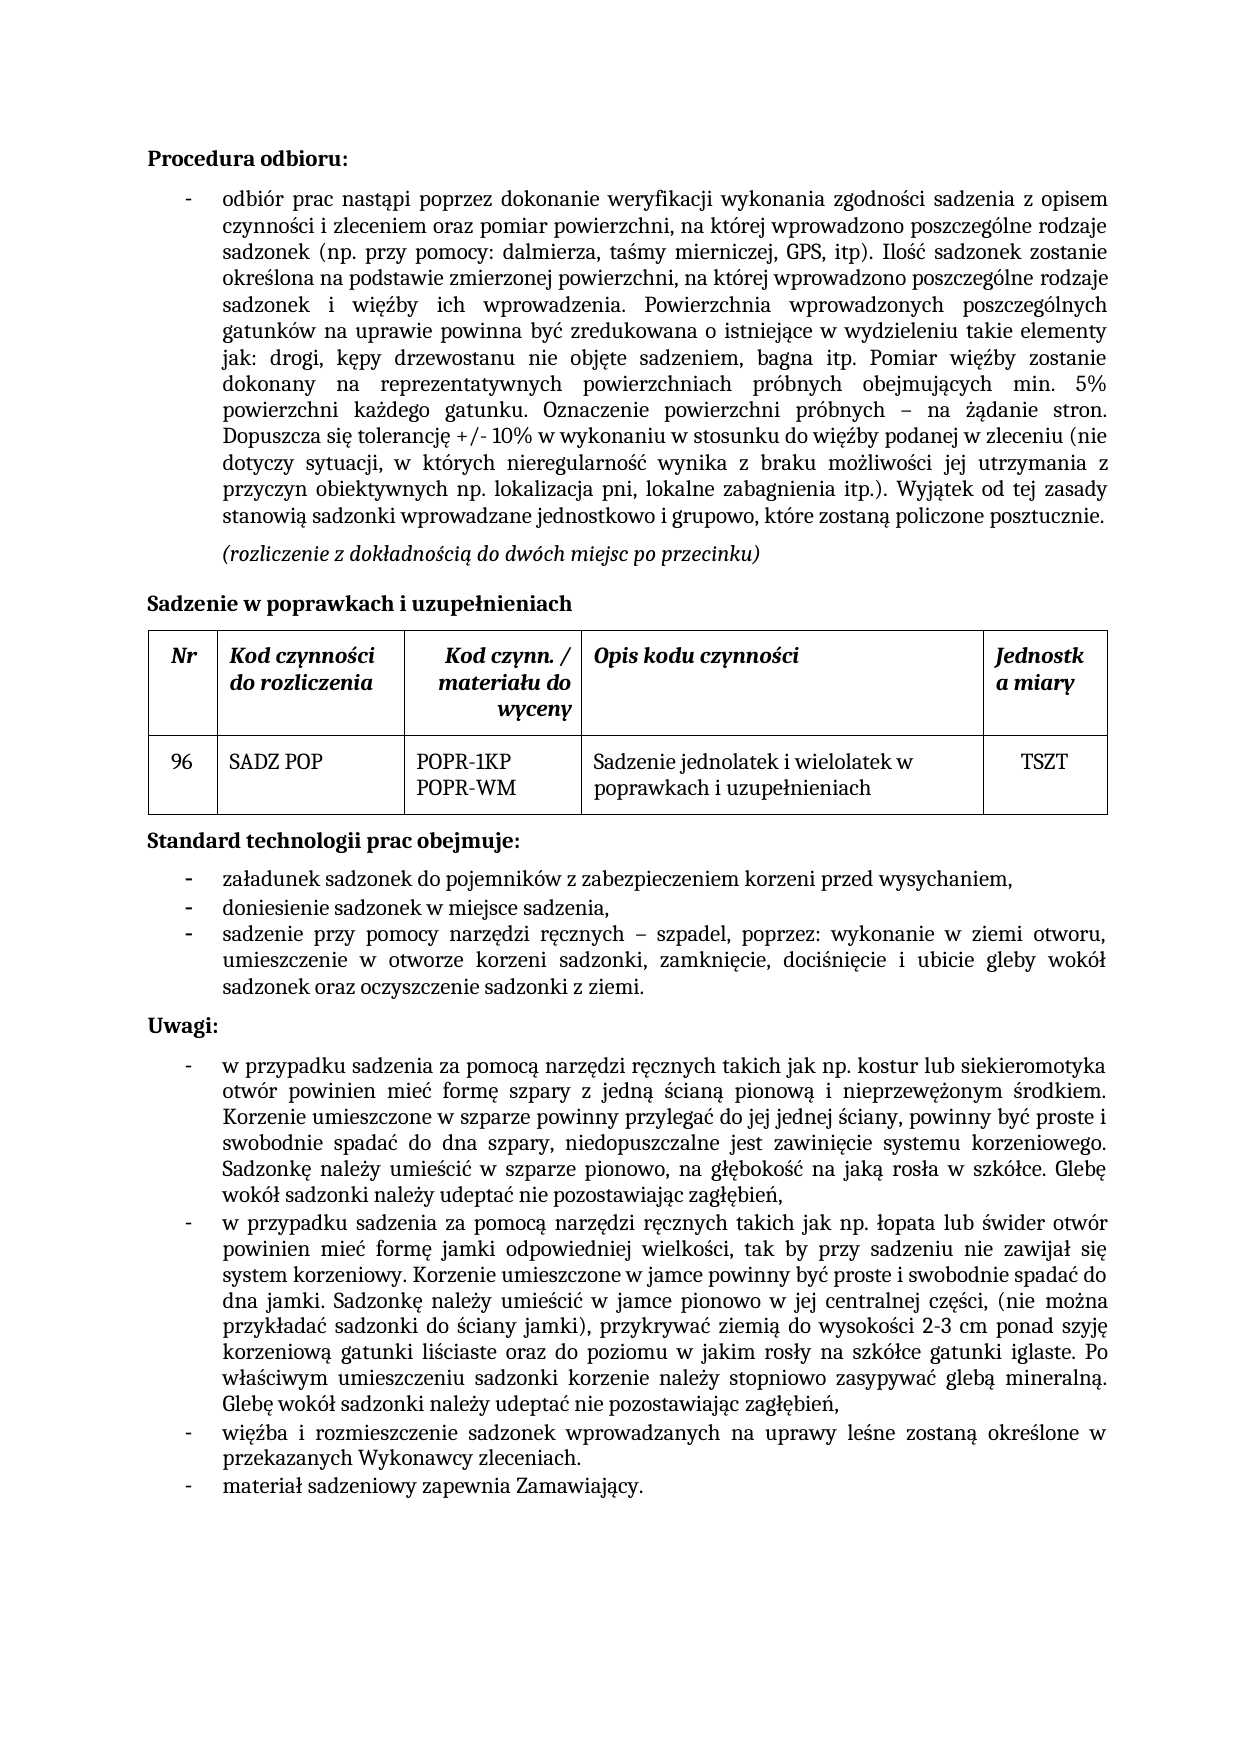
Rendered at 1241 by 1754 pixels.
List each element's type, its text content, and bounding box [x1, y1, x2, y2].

subtitle Sadzenie w poprawkach i uzupełnieniach [147, 591, 1192, 617]
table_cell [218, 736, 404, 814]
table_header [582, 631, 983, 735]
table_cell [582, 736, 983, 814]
subtitle Uwagi: [147, 1012, 1192, 1039]
list doniesienie sadzonek w miejsce sadzenia, [185, 893, 1192, 921]
list załadunek sadzonek do pojemników z zabezpieczeniem korzeni przed wysychaniem, [185, 866, 1192, 893]
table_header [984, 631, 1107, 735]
list więźba i rozmieszczenie sadzonek wprowadzanych na uprawy leśne zostaną określone w przekazanych Wykonawcy zleceniach. [185, 1419, 1108, 1471]
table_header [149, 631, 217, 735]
subtitle Procedura odbioru: [147, 146, 1192, 172]
list odbiór prac nastąpi poprzez dokonanie weryfikacji wykonania zgodności sadzenia z opisem czynności i zleceniem oraz pomiar powierzchni, na której wprowadzono poszczególne rodzaje sadzonek (np. przy pomocy: dalmierza, taśmy mierniczej, GPS, itp). Ilość sadzonek zostanie określona na podstawie zmierzonej powierzchni, na której wprowadzono poszczególne rodzaje sadzonek i więźby ich wprowadzenia. Powierzchnia wprowadzonych poszczególnych gatunków na uprawie powinna być zredukowana o istniejące w wydzieleniu takie elementy jak: drogi, kępy drzewostanu nie objęte sadzeniem, bagna itp. Pomiar więźby zostanie dokonany na reprezentatywnych powierzchniach próbnych obejmujących min. 5% powierzchni każdego gatunku. Oznaczenie powierzchni próbnych – na żądanie stron. Dopuszcza się tolerancję +/- 10% w wykonaniu w stosunku do więźby podanej w zleceniu (nie dotyczy sytuacji, w których nieregularność wynika z braku możliwości jej utrzymania z przyczyn obiektywnych np. lokalizacja pni, lokalne zabagnienia itp.). Wyjątek od tej zasady stanowią sadzonki wprowadzane jednostkowo i grupowo, które zostaną policzone posztucznie. [185, 184, 1108, 529]
list sadzenie przy pomocy narzędzi ręcznych – szpadel, poprzez: wykonanie w ziemi otworu, umieszczenie w otworze korzeni sadzonki, zamknięcie, dociśnięcie i ubicie gleby wokół sadzonek oraz oczyszczenie sadzonki z ziemi. [185, 921, 1107, 1000]
list materiał sadzeniowy zapewnia Zamawiający. [185, 1471, 1192, 1499]
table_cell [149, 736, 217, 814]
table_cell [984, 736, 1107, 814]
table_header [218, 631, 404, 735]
list w przypadku sadzenia za pomocą narzędzi ręcznych takich jak np. kostur lub siekieromotyka otwór powinien mieć formę szpary z jedną ścianą pionową i nieprzewężonym środkiem. Korzenie umieszczone w szparze powinny przylegać do jej jednej ściany, powinny być proste i swobodnie spadać do dna szpary, niedopuszczalne jest zawinięcie systemu korzeniowego. Sadzonkę należy umieścić w szparze pionowo, na głębokość na jaką rosła w szkółce. Glebę wokół sadzonki należy udeptać nie pozostawiając zagłębień, [185, 1051, 1108, 1208]
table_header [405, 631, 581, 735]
text (rozliczenie z dokładnością do dwóch miejsc po przecinku) [221, 540, 1192, 567]
text Standard technologii prac obejmuje: [147, 827, 1192, 854]
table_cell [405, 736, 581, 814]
list w przypadku sadzenia za pomocą narzędzi ręcznych takich jak np. łopata lub świder otwór powinien mieć formę jamki odpowiedniej wielkości, tak by przy sadzeniu nie zawijał się system korzeniowy. Korzenie umieszczone w jamce powinny być proste i swobodnie spadać do dna jamki. Sadzonkę należy umieścić w jamce pionowo w jej centralnej części, (nie można przykładać sadzonki do ściany jamki), przykrywać ziemią do wysokości 2-3 cm ponad szyję korzeniową gatunki liściaste oraz do poziomu w jakim rosły na szkółce gatunki iglaste. Po właściwym umieszczeniu sadzonki korzenie należy stopniowo zasypywać glebą mineralną. Glebę wokół sadzonki należy udeptać nie pozostawiając zagłębień, [185, 1209, 1108, 1417]
